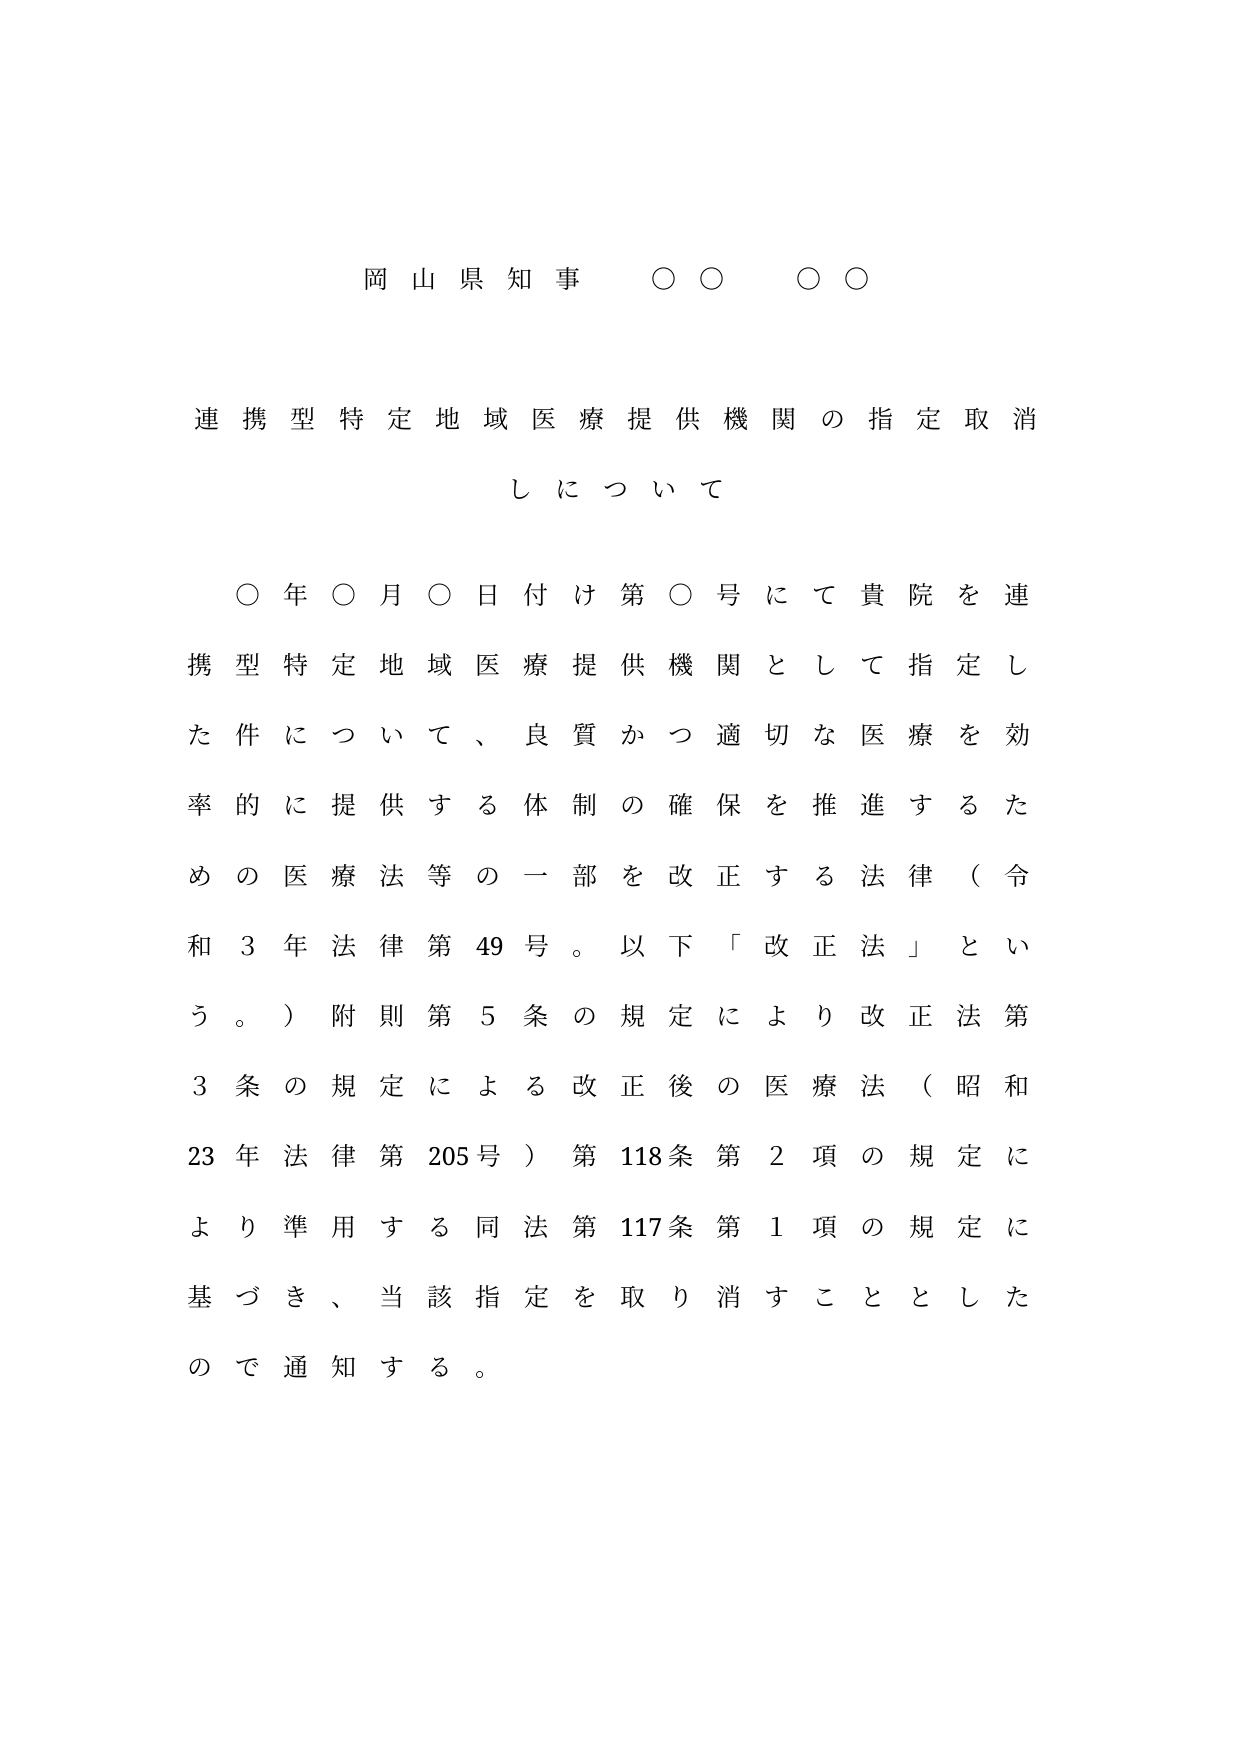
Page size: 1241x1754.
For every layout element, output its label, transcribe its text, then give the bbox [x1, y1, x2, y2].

text 岡山県知事 〇〇 〇〇 [187, 207, 1068, 312]
text 連携型特定地域医療提供機関の指定取消しについて [187, 383, 1068, 523]
text ○年○月○日付け第○号にて貴院を連携型特定地域医療提供機関として指定した件について、良質かつ適切な医療を効率的に提供する体制の確保を推進するための医療法等の一部を改正する法律（令和３年法律第49号。以下「改正法」という。）附則第５条の規定により改正法第３条の規定による改正後の医療法（昭和23年法律第205号）第118条第２項の規定により準用する同法第117条第１項の規定に基づき、当該指定を取り消すこととしたので通知する。 [187, 558, 1053, 1401]
